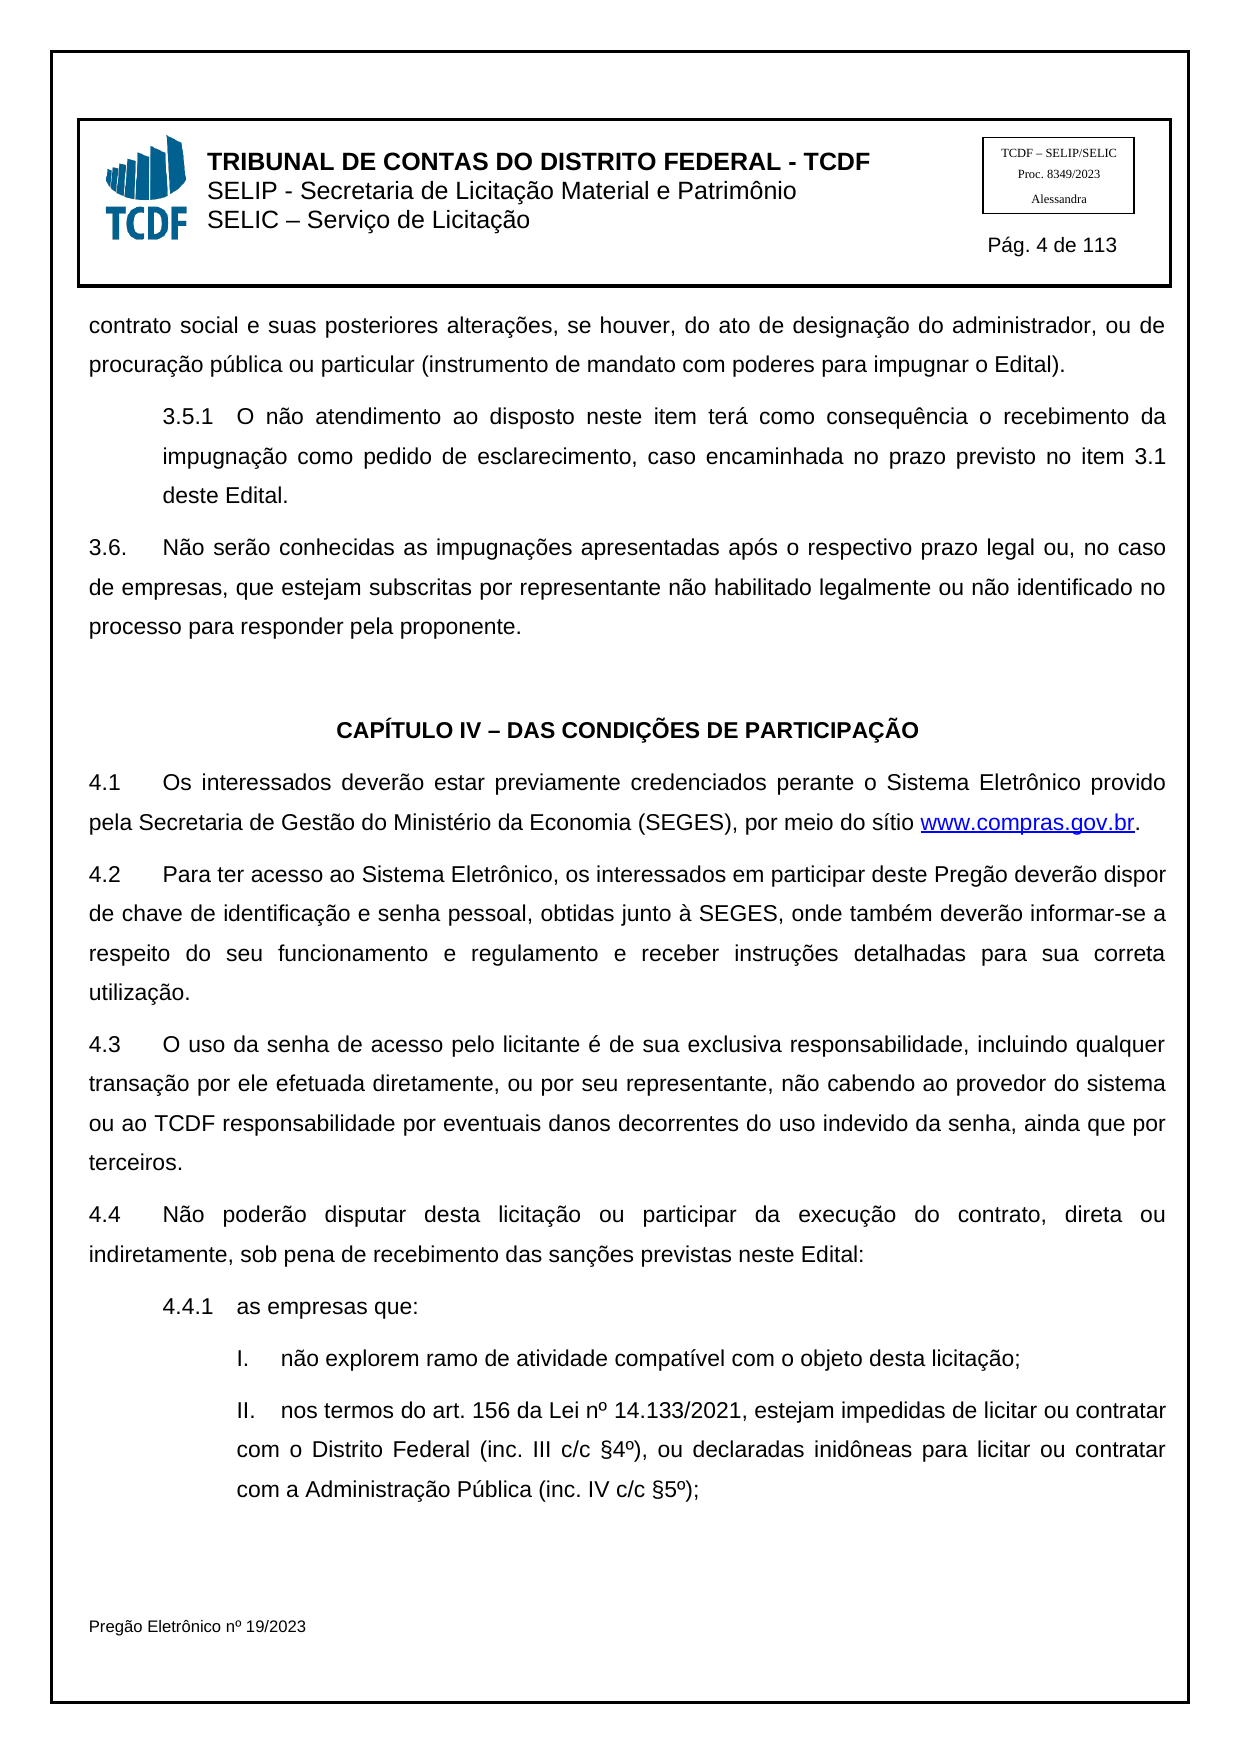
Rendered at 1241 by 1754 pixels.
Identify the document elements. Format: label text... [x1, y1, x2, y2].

text 4.1 Os interessados deverão estar previamente credenciados perante o Sistema Eletrônico provido pela Secretaria de Gestão do Ministério da Economia (SEGES), por meio do sítio www.compras.gov.br. [89, 769, 1167, 835]
text 4.2 Para ter acesso ao Sistema Eletrônico, os interessados em participar deste Pregão deverão dispor de chave de identificação e senha pessoal, obtidas junto à SEGES, onde também deverão informar-se a respeito do seu funcionamento e regulamento e receber instruções detalhadas para sua correta utilização. [89, 861, 1167, 1005]
text 3.6. Não serão conhecidas as impugnações apresentadas após o respectivo prazo legal ou, no caso de empresas, que estejam subscritas por representante não habilitado legalmente ou não identificado no processo para responder pela proponente. [89, 534, 1167, 639]
text 3.5.1 O não atendimento ao disposto neste item terá como consequência o recebimento da impugnação como pedido de esclarecimento, caso encaminhada no prazo previsto no item 3.1 deste Edital. [162, 403, 1167, 508]
text CAPÍTULO IV – DAS CONDIÇÕES DE PARTICIPAÇÃO [89, 717, 1167, 743]
text 4.4.1 as empresas que: [162, 1293, 1167, 1319]
text I. não explorem ramo de atividade compatível com o objeto desta licitação; [236, 1345, 1167, 1371]
text 4.4 Não poderão disputar desta licitação ou participar da execução do contrato, direta ou indiretamente, sob pena de recebimento das sanções previstas neste Edital: [89, 1201, 1167, 1267]
text II. nos termos do art. 156 da Lei nº 14.133/2021, estejam impedidas de licitar ou contratar com o Distrito Federal (inc. III c/c §4º), ou declaradas inidôneas para licitar ou contratar com a Administração Pública (inc. IV c/c §5º); [236, 1397, 1167, 1502]
picture [91, 132, 201, 242]
text 4.3 O uso da senha de acesso pelo licitante é de sua exclusiva responsabilidade, incluindo qualquer transação por ele efetuada diretamente, ou por seu representante, não cabendo ao provedor do sistema ou ao TCDF responsabilidade por eventuais danos decorrentes do uso indevido da senha, ainda que por terceiros. [89, 1031, 1167, 1176]
